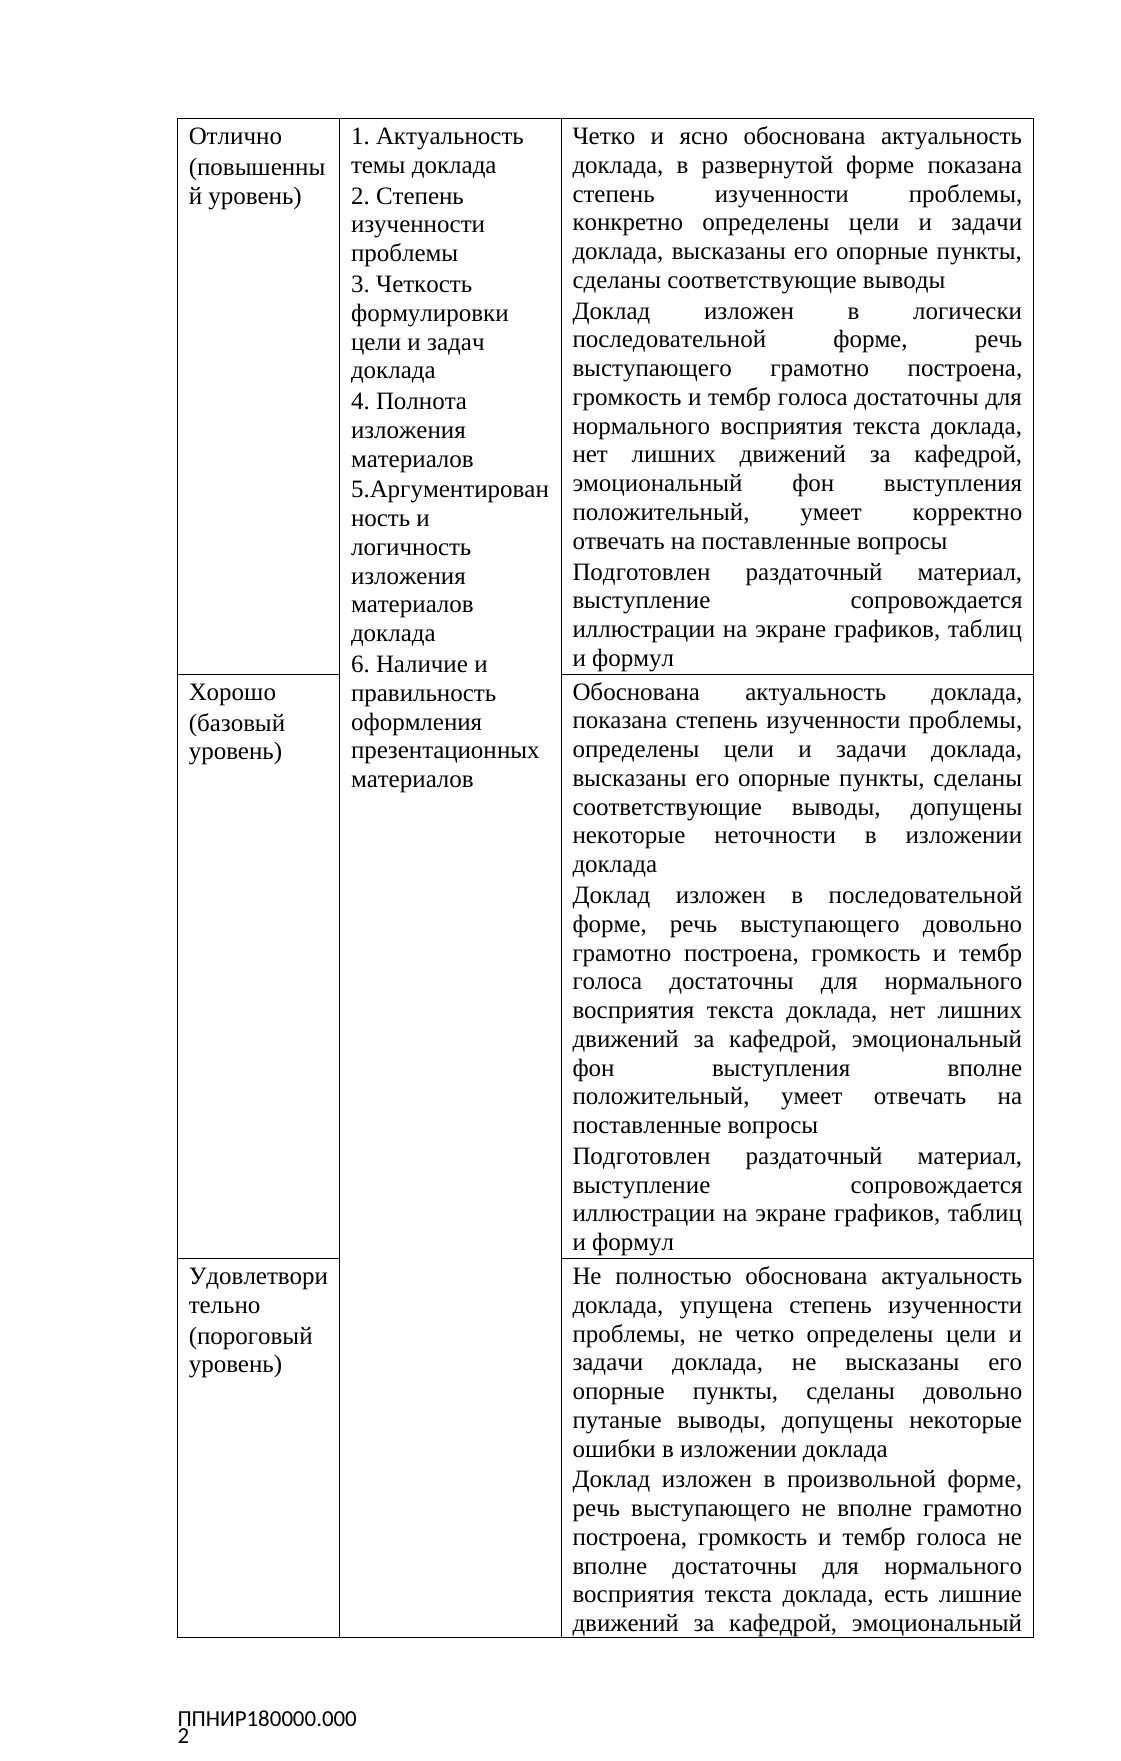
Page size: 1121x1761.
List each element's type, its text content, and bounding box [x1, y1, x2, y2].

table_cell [178, 1259, 339, 1637]
table_cell Четко и ясно обоснована актуальность доклада, в развернутой форме показана степень изученности проблемы, конкретно определены цели и задачи доклада, высказаны его опорные пункты, сделаны соответствующие выводы Доклад изложен в логически последовательной форме, речь выступающего грамотно построена, громкость и тембр голоса достаточны для нормального восприятия текста доклада, нет лишних движений за кафедрой, эмоциональный фон выступления положительный, умеет корректно отвечать на поставленные вопросы Подготовлен раздаточный материал, выступление сопровождается иллюстрации на экране графиков, таблиц и формул [562, 119, 1033, 674]
table_cell Отлично (повышенный уровень) [178, 119, 339, 674]
table_cell 1. Актуальность темы доклада 2. Степень изученности проблемы 3. Четкость формулировки цели и задач доклада 4. Полнота изложения материалов 5.Аргументированность и логичность изложения материалов доклада 6. Наличие и правильность оформления презентационных материалов [340, 119, 561, 1637]
table_cell Хорошо (базовый уровень) [178, 675, 339, 1258]
table_cell Обоснована актуальность доклада, показана степень изученности проблемы, определены цели и задачи доклада, высказаны его опорные пункты, сделаны соответствующие выводы, допущены некоторые неточности в изложении доклада Доклад изложен в последовательной форме, речь выступающего довольно грамотно построена, громкость и тембр голоса достаточны для нормального восприятия текста доклада, нет лишних движений за кафедрой, эмоциональный фон выступления вполне положительный, умеет отвечать на поставленные вопросы Подготовлен раздаточный материал, выступление сопровождается иллюстрации на экране графиков, таблиц и формул [562, 675, 1033, 1258]
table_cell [562, 1259, 1033, 1637]
